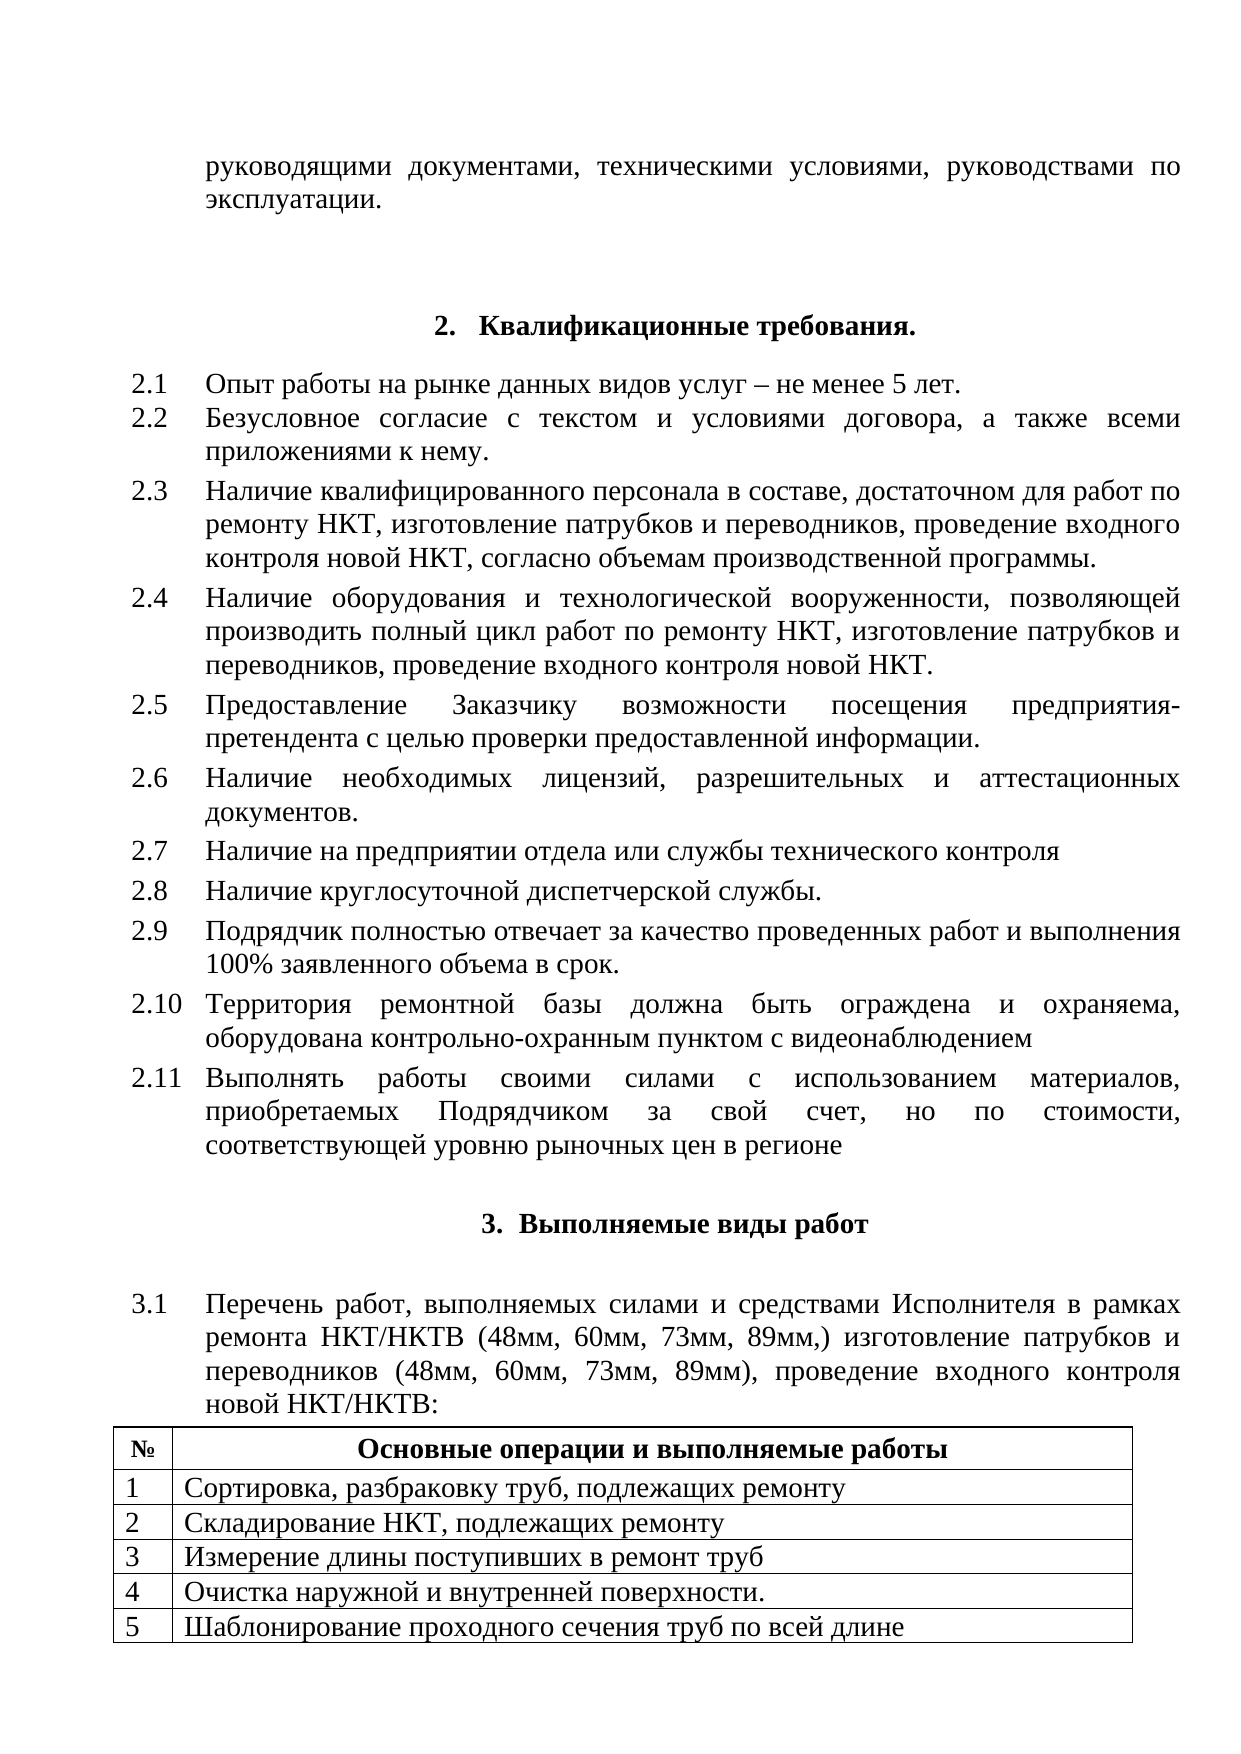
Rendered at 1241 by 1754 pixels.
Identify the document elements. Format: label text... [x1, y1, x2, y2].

list Территория ремонтной базы должна быть ограждена и охраняема, оборудована контрольно-охранным пунктом с видеонаблюдением [131, 986, 1181, 1053]
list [205, 148, 1181, 215]
table_header Основные операции и выполняемые работы [173, 1428, 1132, 1469]
table_header № [114, 1428, 172, 1469]
list Наличие квалифицированного персонала в составе, достаточном для работ по ремонту НКТ, изготовление патрубков и переводников, проведение входного контроля новой НКТ, согласно объемам производственной программы. [131, 473, 1181, 574]
table_cell 5 [114, 1609, 172, 1642]
list Наличие оборудования и технологической вооруженности, позволяющей производить полный цикл работ по ремонту НКТ, изготовление патрубков и переводников, проведение входного контроля новой НКТ. [131, 580, 1181, 681]
list Безусловное согласие с текстом и условиями договора, а также всеми приложениями к нему. [131, 400, 1181, 467]
list Перечень работ, выполняемых силами и средствами Исполнителя в рамках ремонта НКТ/НКТВ (48мм, 60мм, 73мм, 89мм,) изготовление патрубков и переводников (48мм, 60мм, 73мм, 89мм), проведение входного контроля новой НКТ/НКТВ: [131, 1286, 1181, 1420]
table_cell 3 [114, 1540, 172, 1573]
list Предоставление Заказчику возможности посещения предприятия-претендента с целью проверки предоставленной информации. [131, 687, 1181, 754]
list Опыт работы на рынке данных видов услуг – не менее 5 лет. [131, 366, 1181, 400]
list Выполнять работы своими силами с использованием материалов, приобретаемых Подрядчиком за свой счет, но по стоимости, соответствующей уровню рыночных цен в регионе [131, 1060, 1181, 1160]
list Наличие на предприятии отдела или службы технического контроля [131, 833, 1181, 867]
table_cell Измерение длины поступивших в ремонт труб [173, 1540, 1132, 1573]
table_cell Шаблонирование проходного сечения труб по всей длине [173, 1609, 1132, 1642]
table_cell Очистка наружной и внутренней поверхности. [173, 1574, 1132, 1608]
list Выполняемые виды работ [169, 1206, 1181, 1240]
table_cell Сортировка, разбраковку труб, подлежащих ремонту [173, 1470, 1132, 1504]
table_cell 4 [114, 1574, 172, 1608]
list Квалификационные требования. [169, 308, 1181, 341]
list Наличие круглосуточной диспетчерской службы. [131, 873, 1181, 907]
table_cell 2 [114, 1505, 172, 1538]
list Наличие необходимых лицензий, разрешительных и аттестационных документов. [131, 760, 1181, 827]
table_cell 1 [114, 1470, 172, 1504]
list Подрядчик полностью отвечает за качество проведенных работ и выполнения 100% заявленного объема в срок. [131, 913, 1181, 980]
table_cell Складирование НКТ, подлежащих ремонту [173, 1505, 1132, 1538]
